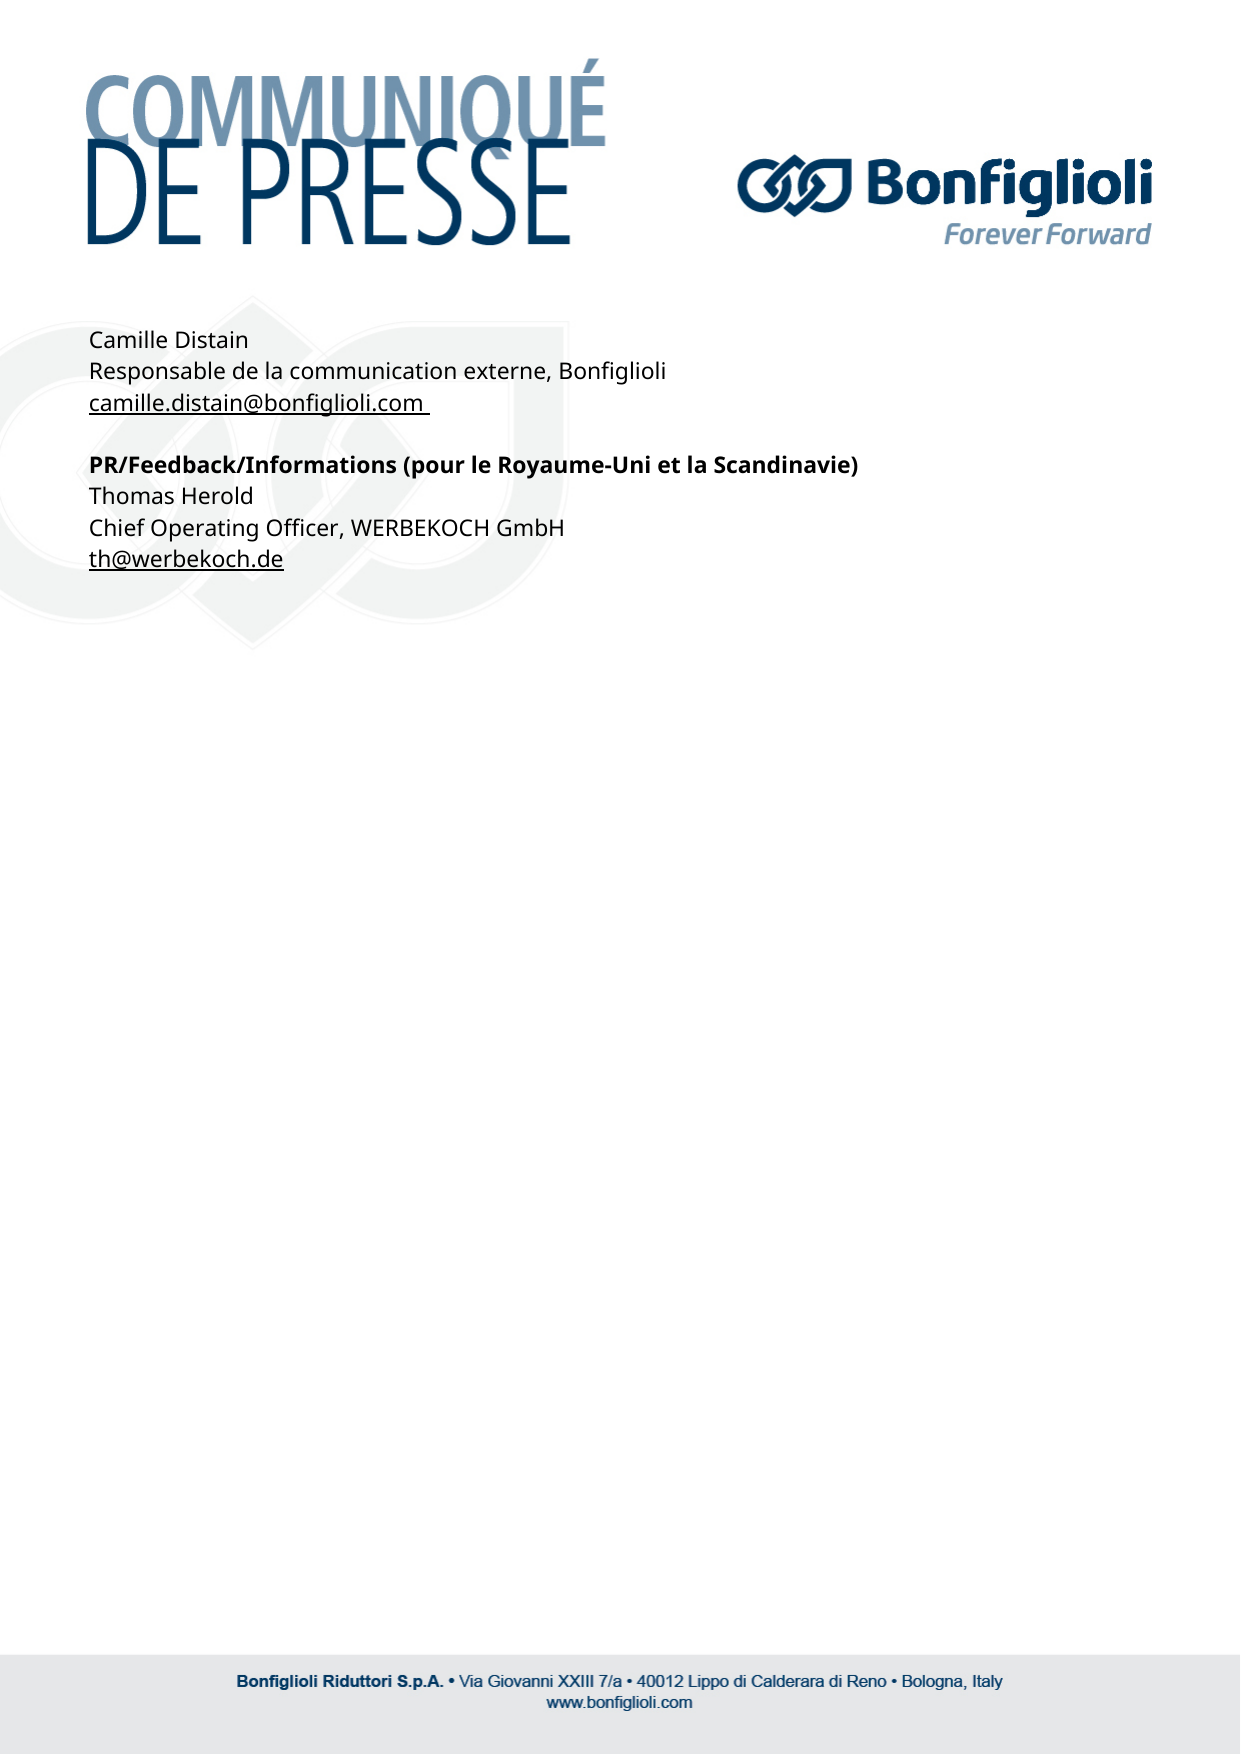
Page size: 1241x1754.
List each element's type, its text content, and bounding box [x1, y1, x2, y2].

picture [0, 0, 1241, 1754]
text PR/Feedback/Informations (pour le Royaume-Uni et la Scandinavie) [89, 449, 1152, 480]
text Responsable de la communication externe, Bonfiglioli [89, 355, 1152, 387]
text Thomas Herold [89, 480, 1152, 512]
text Chief Operating Officer, WERBEKOCH GmbH [89, 512, 1152, 543]
text Camille Distain [89, 324, 1152, 355]
text camille.distain@bonfiglioli.com [89, 387, 1152, 418]
text th@werbekoch.de [89, 543, 1152, 574]
